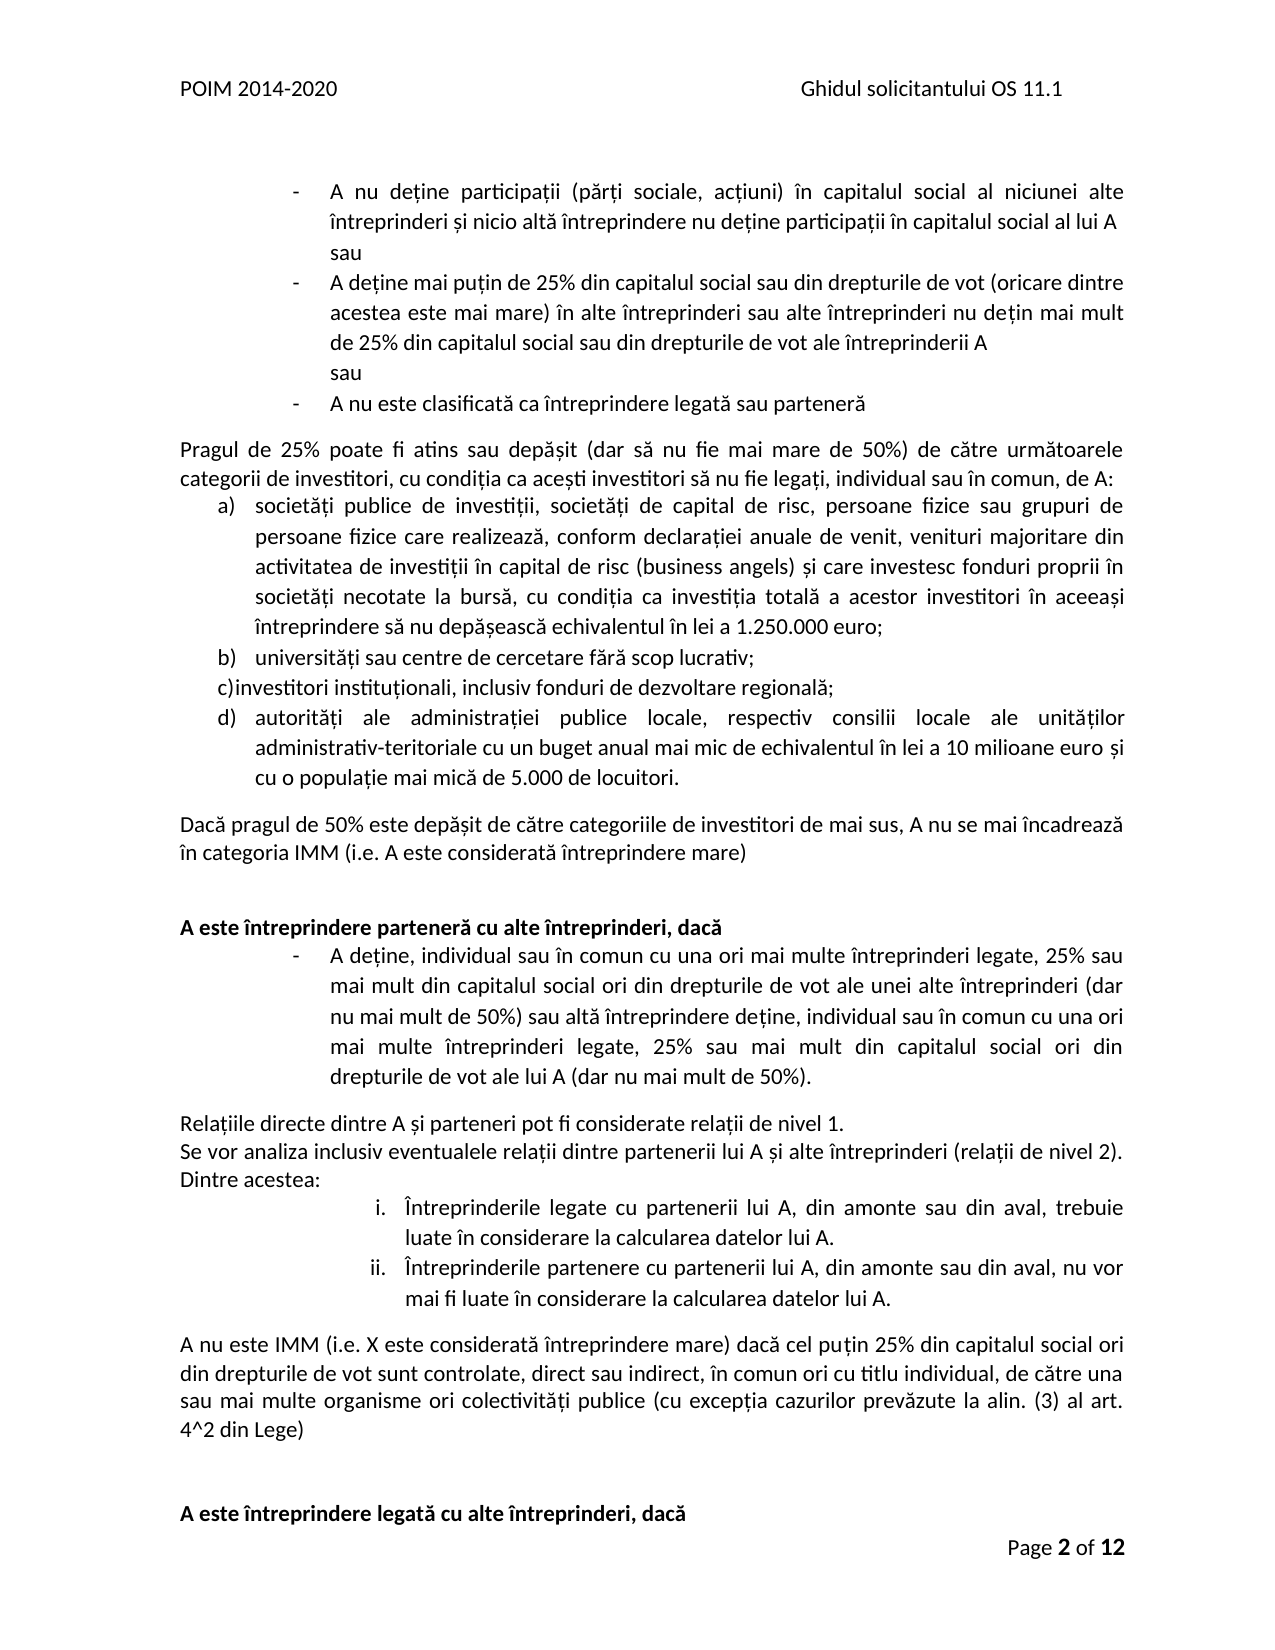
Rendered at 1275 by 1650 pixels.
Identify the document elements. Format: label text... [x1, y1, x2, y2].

text A este întreprindere legată cu alte întreprinderi, dacă [180, 1499, 1125, 1527]
text Dacă pragul de 50% este depășit de către categoriile de investitori de mai sus, A nu se mai încadrează în categoria IMM (i.e. A este considerată întreprindere mare) [180, 810, 1125, 866]
list Întreprinderile partenere cu partenerii lui A, din amonte sau din aval, nu vor mai fi luate în considerare la calcularea datelor lui A. [386, 1253, 1125, 1312]
list universităţi sau centre de cercetare fără scop lucrativ; [217, 643, 1125, 671]
list Întreprinderile legate cu partenerii lui A, din amonte sau din aval, trebuie luate în considerare la calcularea datelor lui A. [386, 1193, 1125, 1251]
list autorităţi ale administraţiei publice locale, respectiv consilii locale ale unităţilor administrativ-teritoriale cu un buget anual mai mic de echivalentul în lei a 10 milioane euro şi cu o populaţie mai mică de 5.000 de locuitori. [217, 703, 1125, 792]
list A deţine, individual sau în comun cu una ori mai multe întreprinderi legate, 25% sau mai mult din capitalul social ori din drepturile de vot ale unei alte întreprinderi (dar nu mai mult de 50%) sau altă întreprindere deţine, individual sau în comun cu una ori mai multe întreprinderi legate, 25% sau mai mult din capitalul social ori din drepturile de vot ale lui A (dar nu mai mult de 50%). [292, 941, 1125, 1090]
list societăţi publice de investiţii, societăţi de capital de risc, persoane fizice sau grupuri de persoane fizice care realizează, conform declaraţiei anuale de venit, venituri majoritare din activitatea de investiţii în capital de risc (business angels) şi care investesc fonduri proprii în societăţi necotate la bursă, cu condiţia ca investiţia totală a acestor investitori în aceeaşi întreprindere să nu depăşească echivalentul în lei a 1.250.000 euro; [217, 492, 1125, 641]
text A nu este IMM (i.e. X este considerată întreprindere mare) dacă cel puţin 25% din capitalul social ori din drepturile de vot sunt controlate, direct sau indirect, în comun ori cu titlu individual, de către una sau mai multe organisme ori colectivităţi publice (cu excepţia cazurilor prevăzute la alin. (3) al art. 4^2 din Lege) [180, 1331, 1125, 1443]
text Se vor analiza inclusiv eventualele relații dintre partenerii lui A și alte întreprinderi (relații de nivel 2). Dintre acestea: [180, 1137, 1125, 1193]
list A nu este clasificată ca întreprindere legată sau parteneră [292, 389, 1125, 417]
list sau [330, 358, 1125, 387]
text Pragul de 25% poate fi atins sau depăşit (dar să nu fie mai mare de 50%) de către următoarele categorii de investitori, cu condiţia ca aceşti investitori să nu fie legaţi, individual sau în comun, de A: [180, 436, 1125, 492]
list sau [330, 238, 1125, 266]
list A nu deține participații (părți sociale, acțiuni) în capitalul social al niciunei alte întreprinderi și nicio altă întreprindere nu deține participații în capitalul social al lui A [292, 177, 1125, 236]
text Relațiile directe dintre A și parteneri pot fi considerate relații de nivel 1. [180, 1109, 1125, 1137]
list investitori instituţionali, inclusiv fonduri de dezvoltare regională; [217, 673, 1125, 701]
list A deţine mai puţin de 25% din capitalul social sau din drepturile de vot (oricare dintre acestea este mai mare) în alte întreprinderi sau alte întreprinderi nu deţin mai mult de 25% din capitalul social sau din drepturile de vot ale întreprinderii A [292, 268, 1125, 356]
text A este întreprindere parteneră cu alte întreprinderi, dacă [180, 913, 1125, 941]
